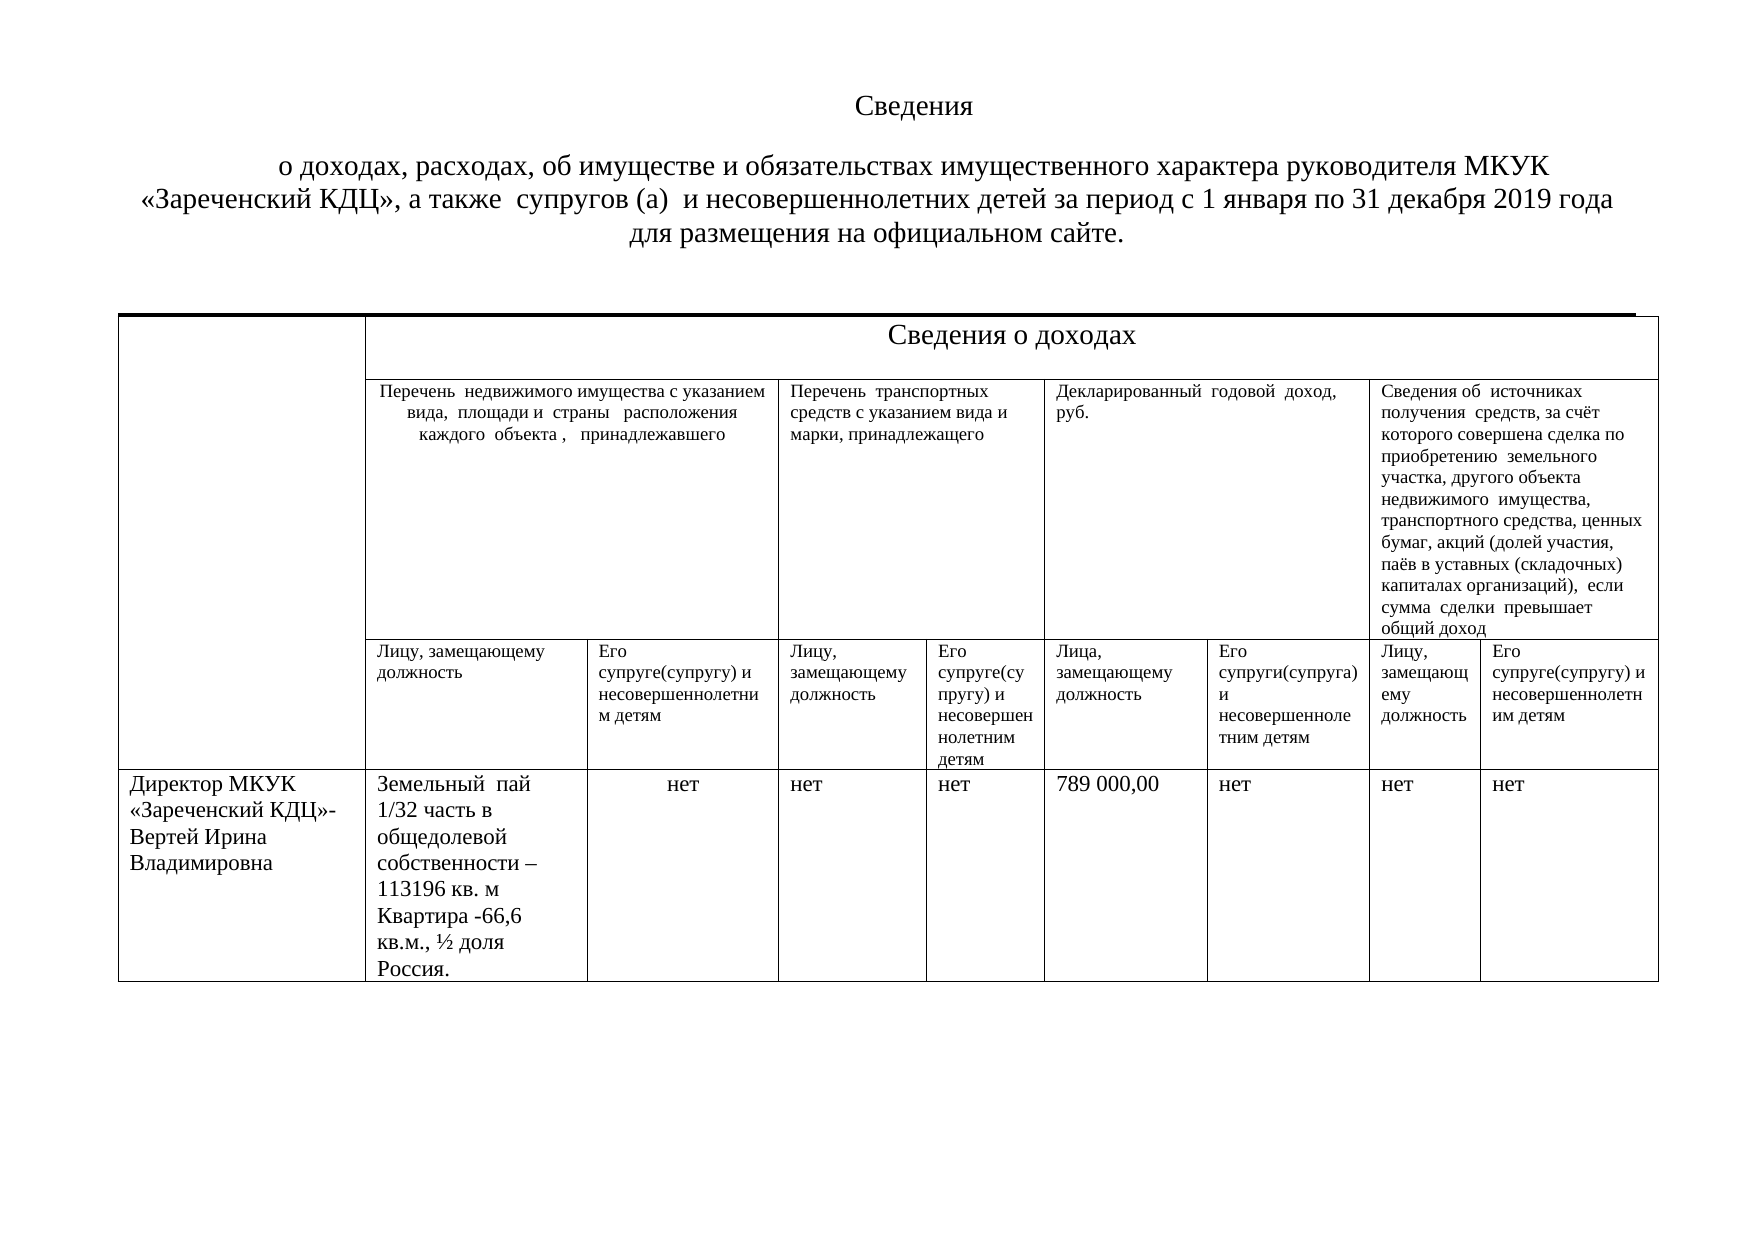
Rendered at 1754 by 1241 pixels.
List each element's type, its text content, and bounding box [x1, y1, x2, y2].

table_cell Декларированный годовой доход, руб. [1045, 380, 1369, 639]
table_cell Его супруге(супругу) и несовершеннолетним детям [927, 640, 1044, 769]
table_header Сведения о доходах [366, 317, 1658, 379]
text о доходах, расходах, об имуществе и обязательствах имущественного характера руководителя МКУК «Зареченский КДЦ», а также супругов (а) и несовершеннолетних детей за период с 1 января по 31 декабря 2019 года для размещения на официальном сайте. [118, 148, 1636, 313]
table_cell Лица, замещающему должность [1045, 640, 1207, 769]
table_cell Его супруге(супругу) и несовершеннолетним детям [1481, 640, 1658, 769]
table_cell Перечень недвижимого имущества с указанием вида, площади и страны расположения каждого объекта , принадлежавшего [366, 380, 778, 639]
table_cell нет [1481, 770, 1658, 981]
table_cell нет [927, 770, 1044, 981]
table_cell Сведения об источниках получения средств, за счёт которого совершена сделка по приобретению земельного участка, другого объекта недвижимого имущества, транспортного средства, ценных бумаг, акций (долей участия, паёв в уставных (складочных) капиталах организаций), если сумма сделки превышает общий доход [1370, 380, 1658, 639]
table_cell Лицу, замещающему должность [366, 640, 587, 769]
table_cell Перечень транспортных средств с указанием вида и марки, принадлежащего [779, 380, 1044, 639]
table_cell нет [779, 770, 926, 981]
table_cell нет [1370, 770, 1480, 981]
table_cell Земельный пай 1/32 часть в общедолевой собственности – 113196 кв. м Квартира -66,6 кв.м., ½ доля Россия. [366, 770, 587, 981]
table_cell нет [588, 770, 778, 981]
table_cell 789 000,00 [1045, 770, 1207, 981]
table_header [119, 317, 365, 769]
table_cell Лицу, замещающему должность [779, 640, 926, 769]
table_cell Его супруги(супруга) и несовершеннолетним детям [1208, 640, 1369, 769]
table_cell Его супруге(супругу) и несовершеннолетним детям [588, 640, 778, 769]
table_cell Лицу, замещающему должность [1370, 640, 1480, 769]
table_cell Директор МКУК «Зареченский КДЦ»- Вертей Ирина Владимировна [119, 770, 365, 981]
text Сведения [118, 88, 1636, 122]
table_cell нет [1208, 770, 1369, 981]
